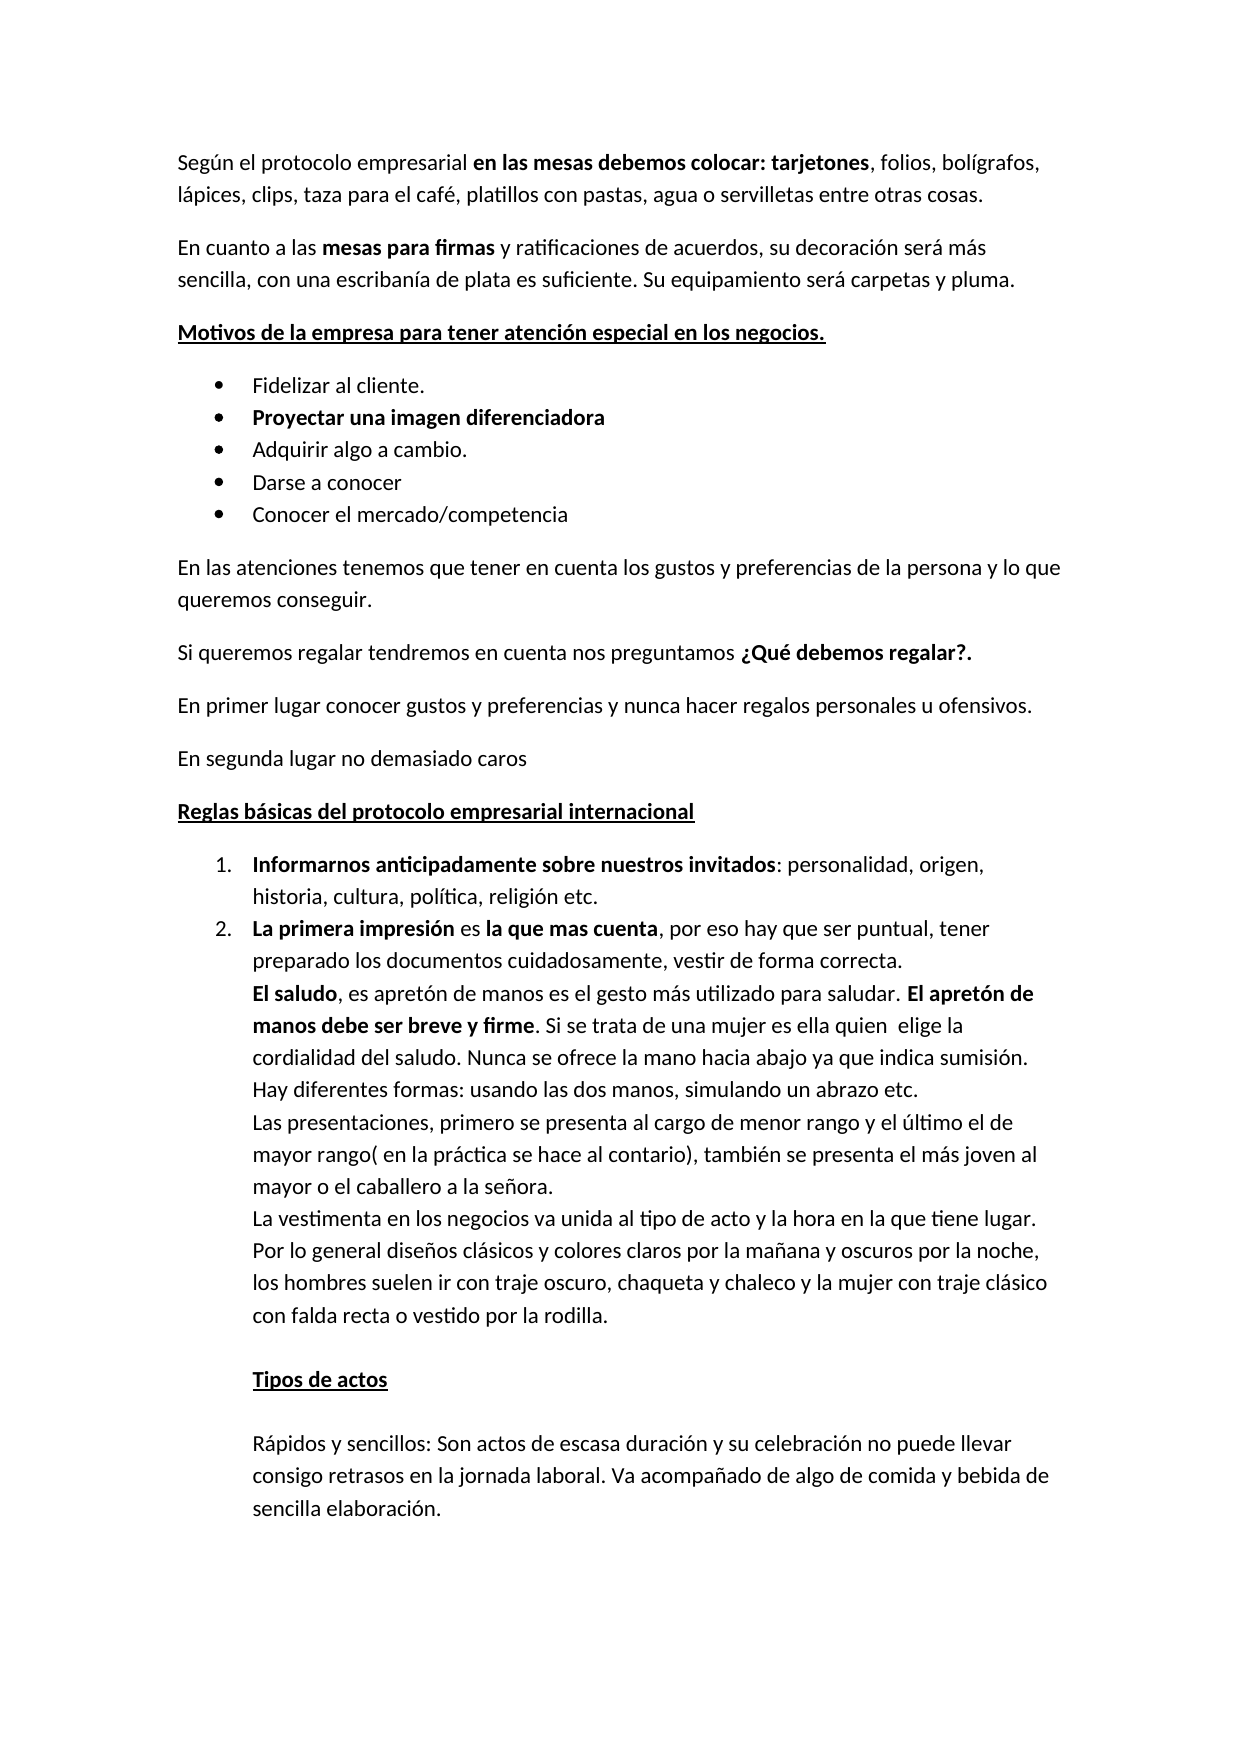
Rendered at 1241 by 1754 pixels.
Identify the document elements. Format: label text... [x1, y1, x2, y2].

list Las presentaciones, primero se presenta al cargo de menor rango y el último el de mayor rango( en la práctica se hace al contario), también se presenta el más joven al mayor o el caballero a la señora. [252, 1108, 1063, 1200]
text Si queremos regalar tendremos en cuenta nos preguntamos ¿Qué debemos regalar?. [177, 638, 1063, 666]
list Rápidos y sencillos: Son actos de escasa duración y su celebración no puede llevar consigo retrasos en la jornada laboral. Va acompañado de algo de comida y bebida de sencilla elaboración. [252, 1429, 1063, 1522]
list Fidelizar al cliente. [215, 371, 1063, 399]
list La vestimenta en los negocios va unida al tipo de acto y la hora en la que tiene lugar. Por lo general diseños clásicos y colores claros por la mañana y oscuros por la noche, los hombres suelen ir con traje oscuro, chaqueta y chaleco y la mujer con traje clásico con falda recta o vestido por la rodilla. [252, 1204, 1063, 1329]
list Tipos de actos [252, 1365, 1063, 1393]
text En cuanto a las mesas para firmas y ratificaciones de acuerdos, su decoración será más sencilla, con una escribanía de plata es suficiente. Su equipamiento será carpetas y pluma. [177, 233, 1063, 293]
list Darse a conocer [215, 468, 1063, 496]
list El saludo, es apretón de manos es el gesto más utilizado para saludar. El apretón de manos debe ser breve y firme. Si se trata de una mujer es ella quien elige la cordialidad del saludo. Nunca se ofrece la mano hacia abajo ya que indica sumisión. Hay diferentes formas: usando las dos manos, simulando un abrazo etc. [252, 979, 1063, 1103]
text En segunda lugar no demasiado caros [177, 744, 1063, 772]
text Reglas básicas del protocolo empresarial internacional [177, 797, 1063, 825]
text En las atenciones tenemos que tener en cuenta los gustos y preferencias de la persona y lo que queremos conseguir. [177, 553, 1063, 613]
text Según el protocolo empresarial en las mesas debemos colocar: tarjetones, folios, bolígrafos, lápices, clips, taza para el café, platillos con pastas, agua o servilletas entre otras cosas. [177, 148, 1063, 208]
list Proyectar una imagen diferenciadora [215, 403, 1063, 431]
text Motivos de la empresa para tener atención especial en los negocios. [177, 318, 1063, 346]
list Informarnos anticipadamente sobre nuestros invitados: personalidad, origen, historia, cultura, política, religión etc. [215, 850, 1063, 910]
list Adquirir algo a cambio. [215, 435, 1063, 463]
list La primera impresión es la que mas cuenta, por eso hay que ser puntual, tener preparado los documentos cuidadosamente, vestir de forma correcta. [215, 914, 1063, 975]
text En primer lugar conocer gustos y preferencias y nunca hacer regalos personales u ofensivos. [177, 691, 1063, 719]
list Conocer el mercado/competencia [215, 500, 1063, 528]
